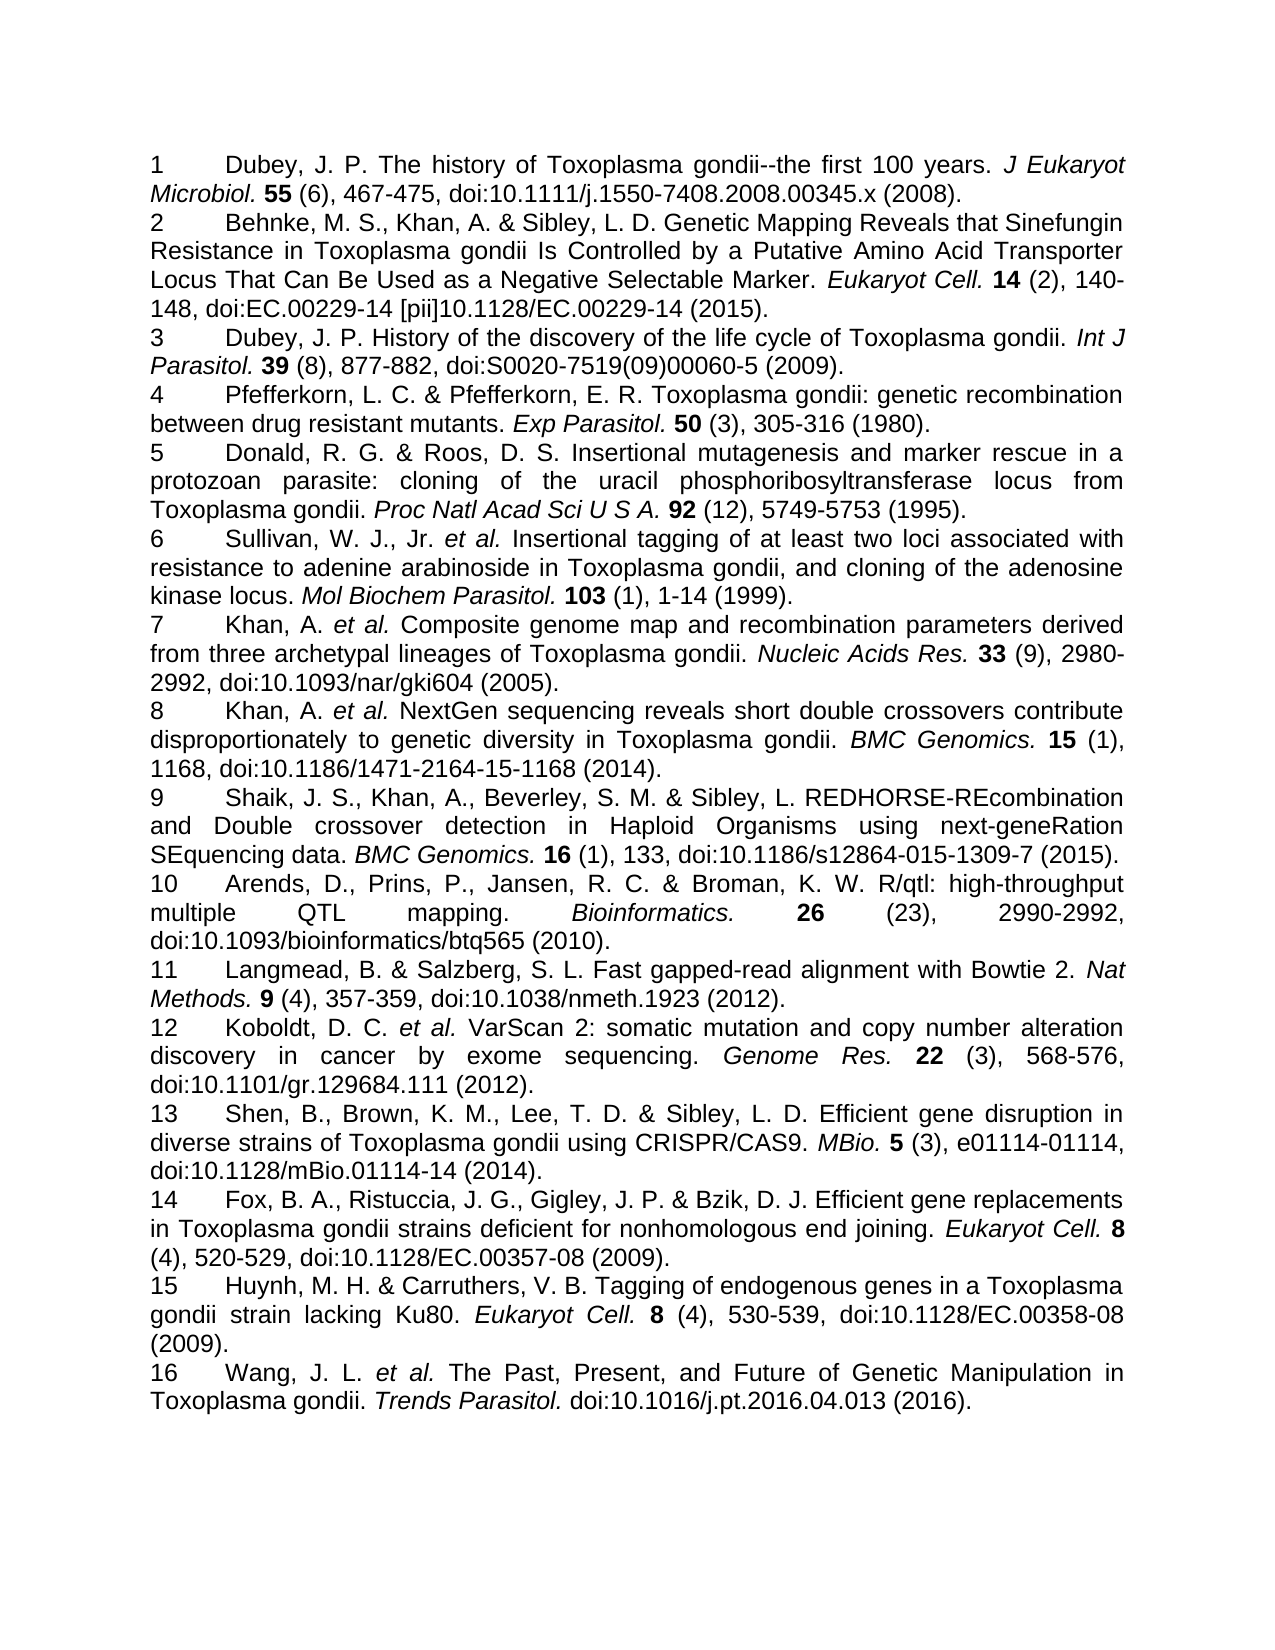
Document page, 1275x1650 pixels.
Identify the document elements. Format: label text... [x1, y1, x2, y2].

text 15 Huynh, M. H. & Carruthers, V. B. Tagging of endogenous genes in a Toxoplasma gondii strain lacking Ku80. Eukaryot Cell. 8 (4), 530-539, doi:10.1128/EC.00358-08 (2009). [150, 1271, 1125, 1357]
text 10 Arends, D., Prins, P., Jansen, R. C. & Broman, K. W. R/qtl: high-throughput multiple QTL mapping. Bioinformatics. 26 (23), 2990-2992, doi:10.1093/bioinformatics/btq565 (2010). [150, 869, 1125, 955]
text 1 Dubey, J. P. The history of Toxoplasma gondii--the first 100 years. J Eukaryot Microbiol. 55 (6), 467-475, doi:10.1111/j.1550-7408.2008.00345.x (2008). [150, 150, 1125, 207]
text 7 Khan, A. et al. Composite genome map and recombination parameters derived from three archetypal lineages of Toxoplasma gondii. Nucleic Acids Res. 33 (9), 2980-2992, doi:10.1093/nar/gki604 (2005). [150, 610, 1125, 696]
text 16 Wang, J. L. et al. The Past, Present, and Future of Genetic Manipulation in Toxoplasma gondii. Trends Parasitol. doi:10.1016/j.pt.2016.04.013 (2016). [150, 1357, 1125, 1415]
text 8 Khan, A. et al. NextGen sequencing reveals short double crossovers contribute disproportionately to genetic diversity in Toxoplasma gondii. BMC Genomics. 15 (1), 1168, doi:10.1186/1471-2164-15-1168 (2014). [150, 696, 1125, 782]
text 11 Langmead, B. & Salzberg, S. L. Fast gapped-read alignment with Bowtie 2. Nat Methods. 9 (4), 357-359, doi:10.1038/nmeth.1923 (2012). [150, 955, 1125, 1012]
text 3 Dubey, J. P. History of the discovery of the life cycle of Toxoplasma gondii. Int J Parasitol. 39 (8), 877-882, doi:S0020-7519(09)00060-5 (2009). [150, 322, 1125, 380]
text 4 Pfefferkorn, L. C. & Pfefferkorn, E. R. Toxoplasma gondii: genetic recombination between drug resistant mutants. Exp Parasitol. 50 (3), 305-316 (1980). [150, 380, 1125, 437]
text 13 Shen, B., Brown, K. M., Lee, T. D. & Sibley, L. D. Efficient gene disruption in diverse strains of Toxoplasma gondii using CRISPR/CAS9. MBio. 5 (3), e01114-01114, doi:10.1128/mBio.01114-14 (2014). [150, 1099, 1125, 1185]
text 12 Koboldt, D. C. et al. VarScan 2: somatic mutation and copy number alteration discovery in cancer by exome sequencing. Genome Res. 22 (3), 568-576, doi:10.1101/gr.129684.111 (2012). [150, 1012, 1125, 1099]
text 9 Shaik, J. S., Khan, A., Beverley, S. M. & Sibley, L. REDHORSE-REcombination and Double crossover detection in Haploid Organisms using next-geneRation SEquencing data. BMC Genomics. 16 (1), 133, doi:10.1186/s12864-015-1309-7 (2015). [150, 782, 1125, 869]
text 6 Sullivan, W. J., Jr. et al. Insertional tagging of at least two loci associated with resistance to adenine arabinoside in Toxoplasma gondii, and cloning of the adenosine kinase locus. Mol Biochem Parasitol. 103 (1), 1-14 (1999). [150, 524, 1125, 610]
text 14 Fox, B. A., Ristuccia, J. G., Gigley, J. P. & Bzik, D. J. Efficient gene replacements in Toxoplasma gondii strains deficient for nonhomologous end joining. Eukaryot Cell. 8 (4), 520-529, doi:10.1128/EC.00357-08 (2009). [150, 1185, 1125, 1271]
text 2 Behnke, M. S., Khan, A. & Sibley, L. D. Genetic Mapping Reveals that Sinefungin Resistance in Toxoplasma gondii Is Controlled by a Putative Amino Acid Transporter Locus That Can Be Used as a Negative Selectable Marker. Eukaryot Cell. 14 (2), 140-148, doi:EC.00229-14 [pii]10.1128/EC.00229-14 (2015). [150, 207, 1125, 322]
text 5 Donald, R. G. & Roos, D. S. Insertional mutagenesis and marker rescue in a protozoan parasite: cloning of the uracil phosphoribosyltransferase locus from Toxoplasma gondii. Proc Natl Acad Sci U S A. 92 (12), 5749-5753 (1995). [150, 437, 1125, 524]
